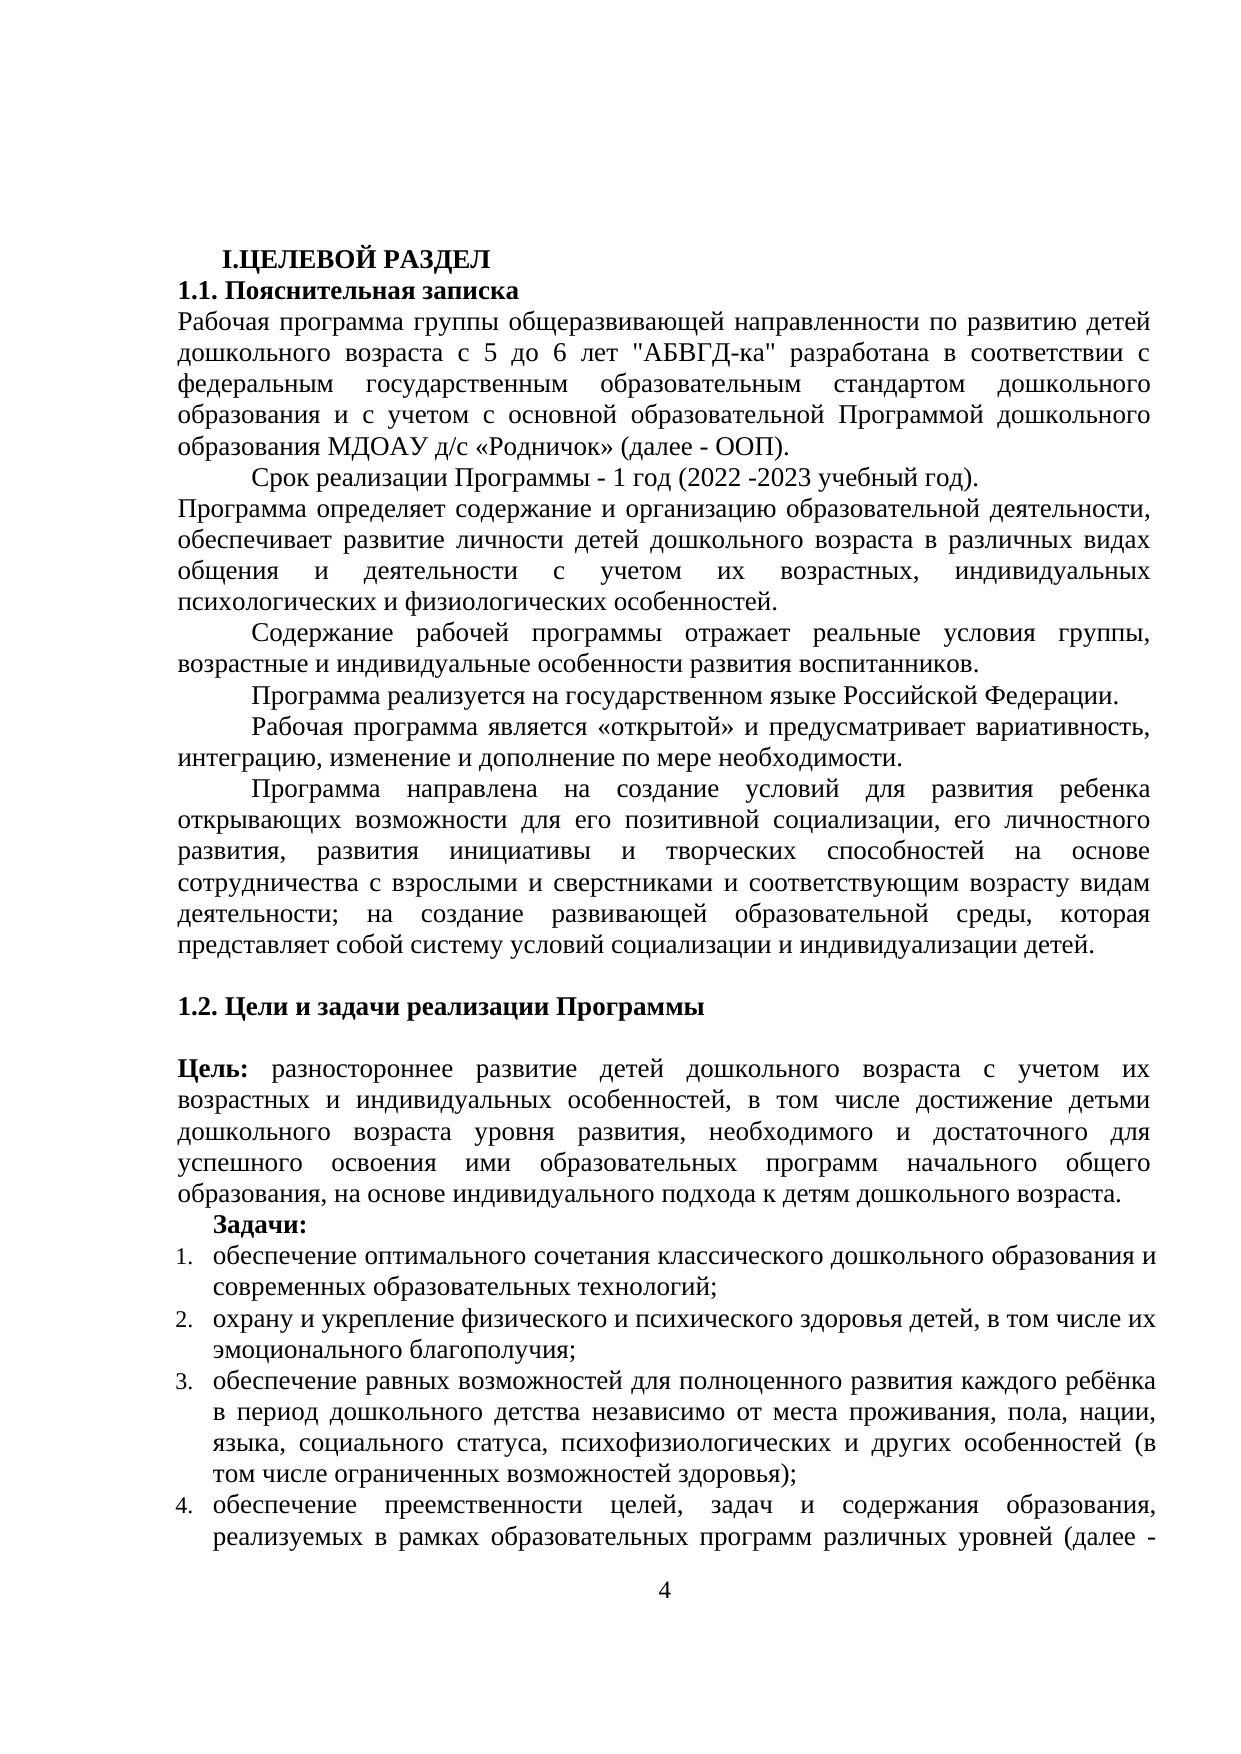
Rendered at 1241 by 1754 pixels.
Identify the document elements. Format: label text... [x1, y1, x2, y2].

text I.ЦЕЛЕВОЙ РАЗДЕЛ [177, 243, 1152, 274]
list охрану и укрепление физического и психического здоровья детей, в том числе их эмоционального благополучия; [175, 1302, 1158, 1364]
text 1.1. Пояснительная записка [177, 274, 1152, 305]
text Рабочая программа является «открытой» и предусматривает вариативность, интеграцию, изменение и дополнение по мере необходимости. [177, 710, 1152, 772]
list обеспечение оптимального сочетания классического дошкольного образования и современных образовательных технологий; [175, 1239, 1158, 1302]
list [175, 1488, 1158, 1551]
text Цель: разностороннее развитие детей дошкольного возраста с учетом их возрастных и индивидуальных особенностей, в том числе достижение детьми дошкольного возраста уровня развития, необходимого и достаточного для успешного освоения ими образовательных программ начального общего образования, на основе индивидуального подхода к детям дошкольного возраста. [177, 1052, 1152, 1208]
text Содержание рабочей программы отражает реальные условия группы, возрастные и индивидуальные особенности развития воспитанников. [177, 616, 1152, 679]
text Программа определяет содержание и организацию образовательной деятельности, обеспечивает развитие личности детей дошкольного возраста в различных видах общения и деятельности с учетом их возрастных, индивидуальных психологических и физиологических особенностей. [177, 492, 1152, 616]
text Срок реализации Программы - 1 год (2022 -2023 учебный год). [177, 461, 1152, 492]
text Программа направлена на создание условий для развития ребенка открывающих возможности для его позитивной социализации, его личностного развития, развития инициативы и творческих способностей на основе сотрудничества с взрослыми и сверстниками и соответствующим возрасту видам деятельности; на создание развивающей образовательной среды, которая представляет собой систему условий социализации и индивидуализации детей. [177, 772, 1152, 959]
text Программа реализуется на государственном языке Российской Федерации. [177, 679, 1152, 710]
text Задачи: [213, 1208, 1158, 1239]
text 1.2. Цели и задачи реализации Программы [177, 990, 1152, 1021]
text Рабочая программа группы общеразвивающей направленности по развитию детей дошкольного возраста с 5 до 6 лет "АБВГД-ка" разработана в соответствии с федеральным государственным образовательным стандартом дошкольного образования и с учетом с основной образовательной Программой дошкольного образования МДОАУ д/с «Родничок» (далее - ООП). [177, 305, 1152, 461]
list обеспечение равных возможностей для полноценного развития каждого ребёнка в период дошкольного детства независимо от места проживания, пола, нации, языка, социального статуса, психофизиологических и других особенностей (в том числе ограниченных возможностей здоровья); [175, 1364, 1158, 1488]
